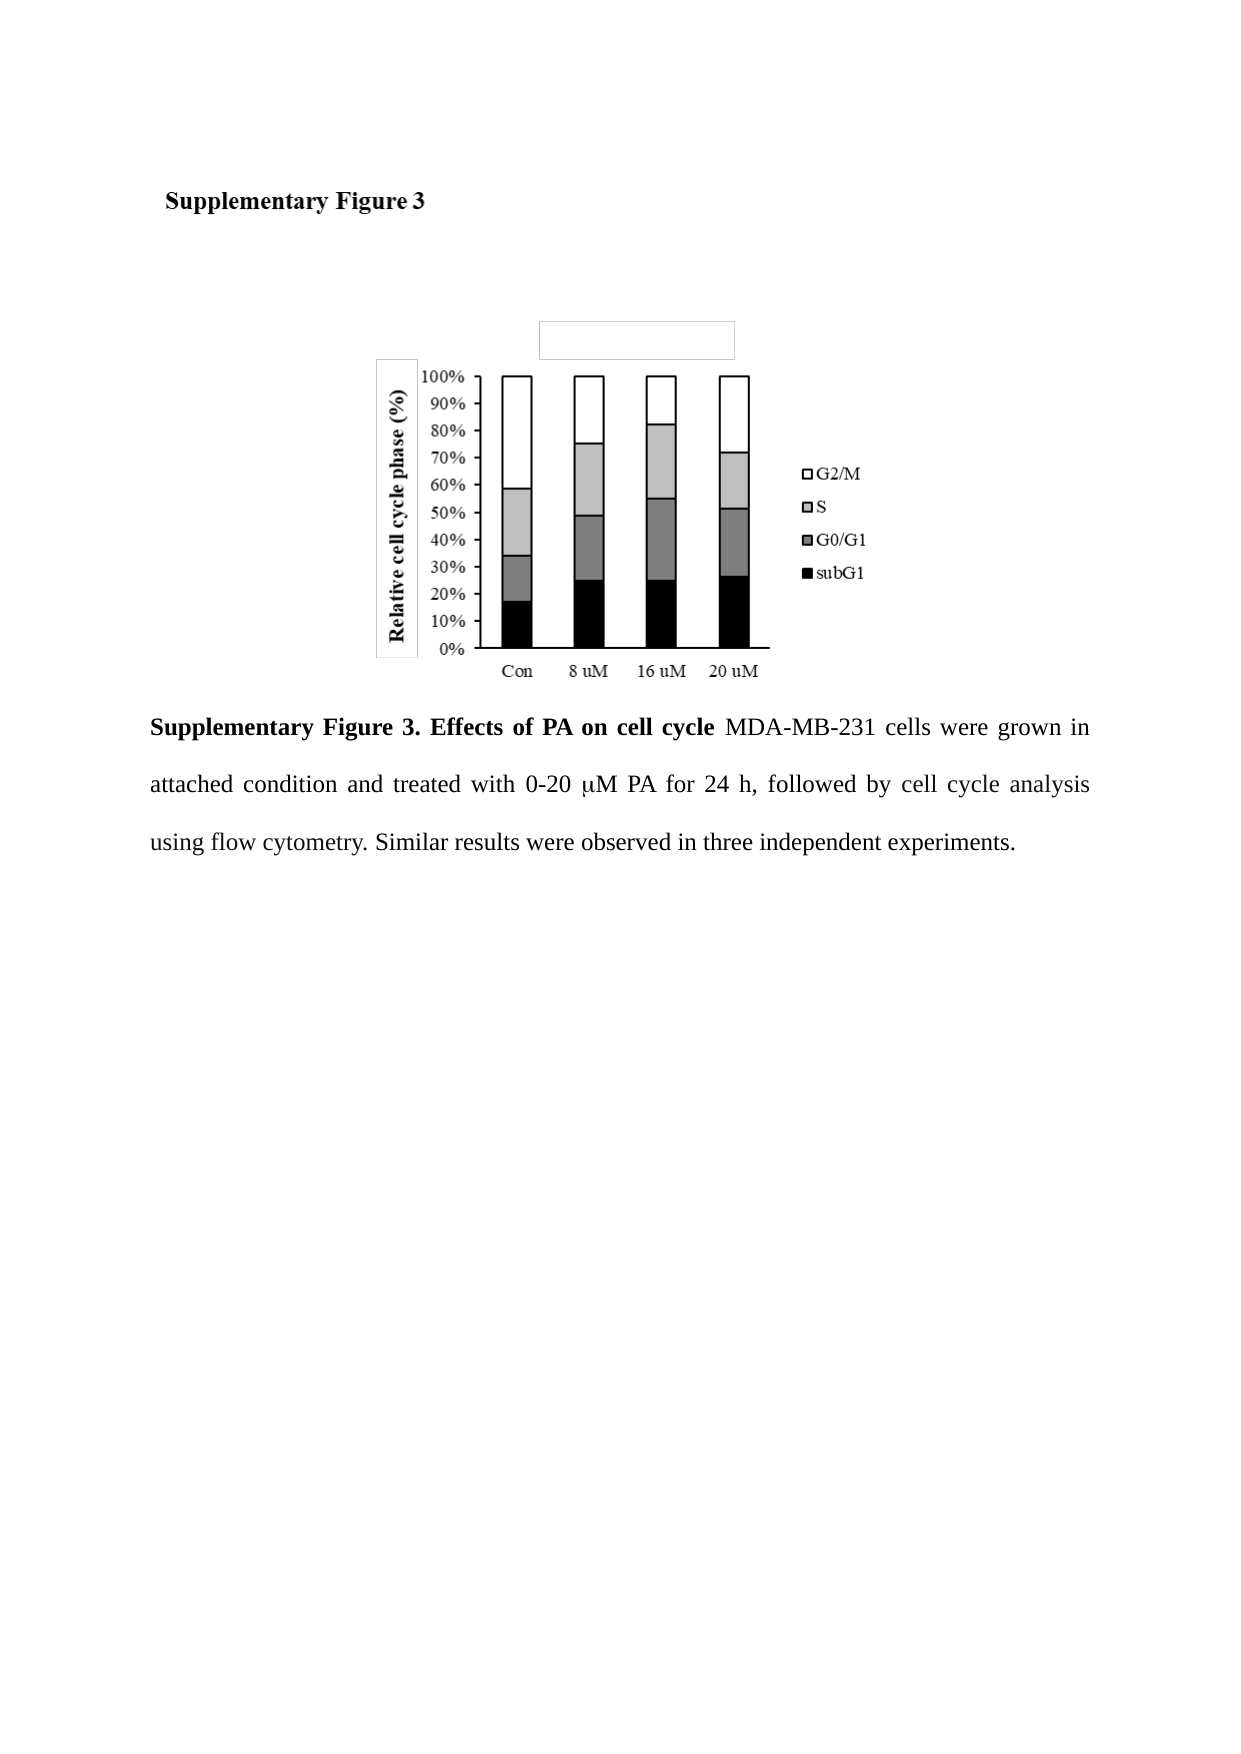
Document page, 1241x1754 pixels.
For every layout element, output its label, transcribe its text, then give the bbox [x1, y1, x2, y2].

text Supplementary Figure 3. Effects of PA on cell cycle MDA-MB-231 cells were grown in attached condition and treated with 0-20 M PA for 24 h, followed by cell cycle analysis using flow cytometry. Similar results were observed in three independent experiments. [150, 712, 1090, 856]
picture [150, 177, 888, 694]
